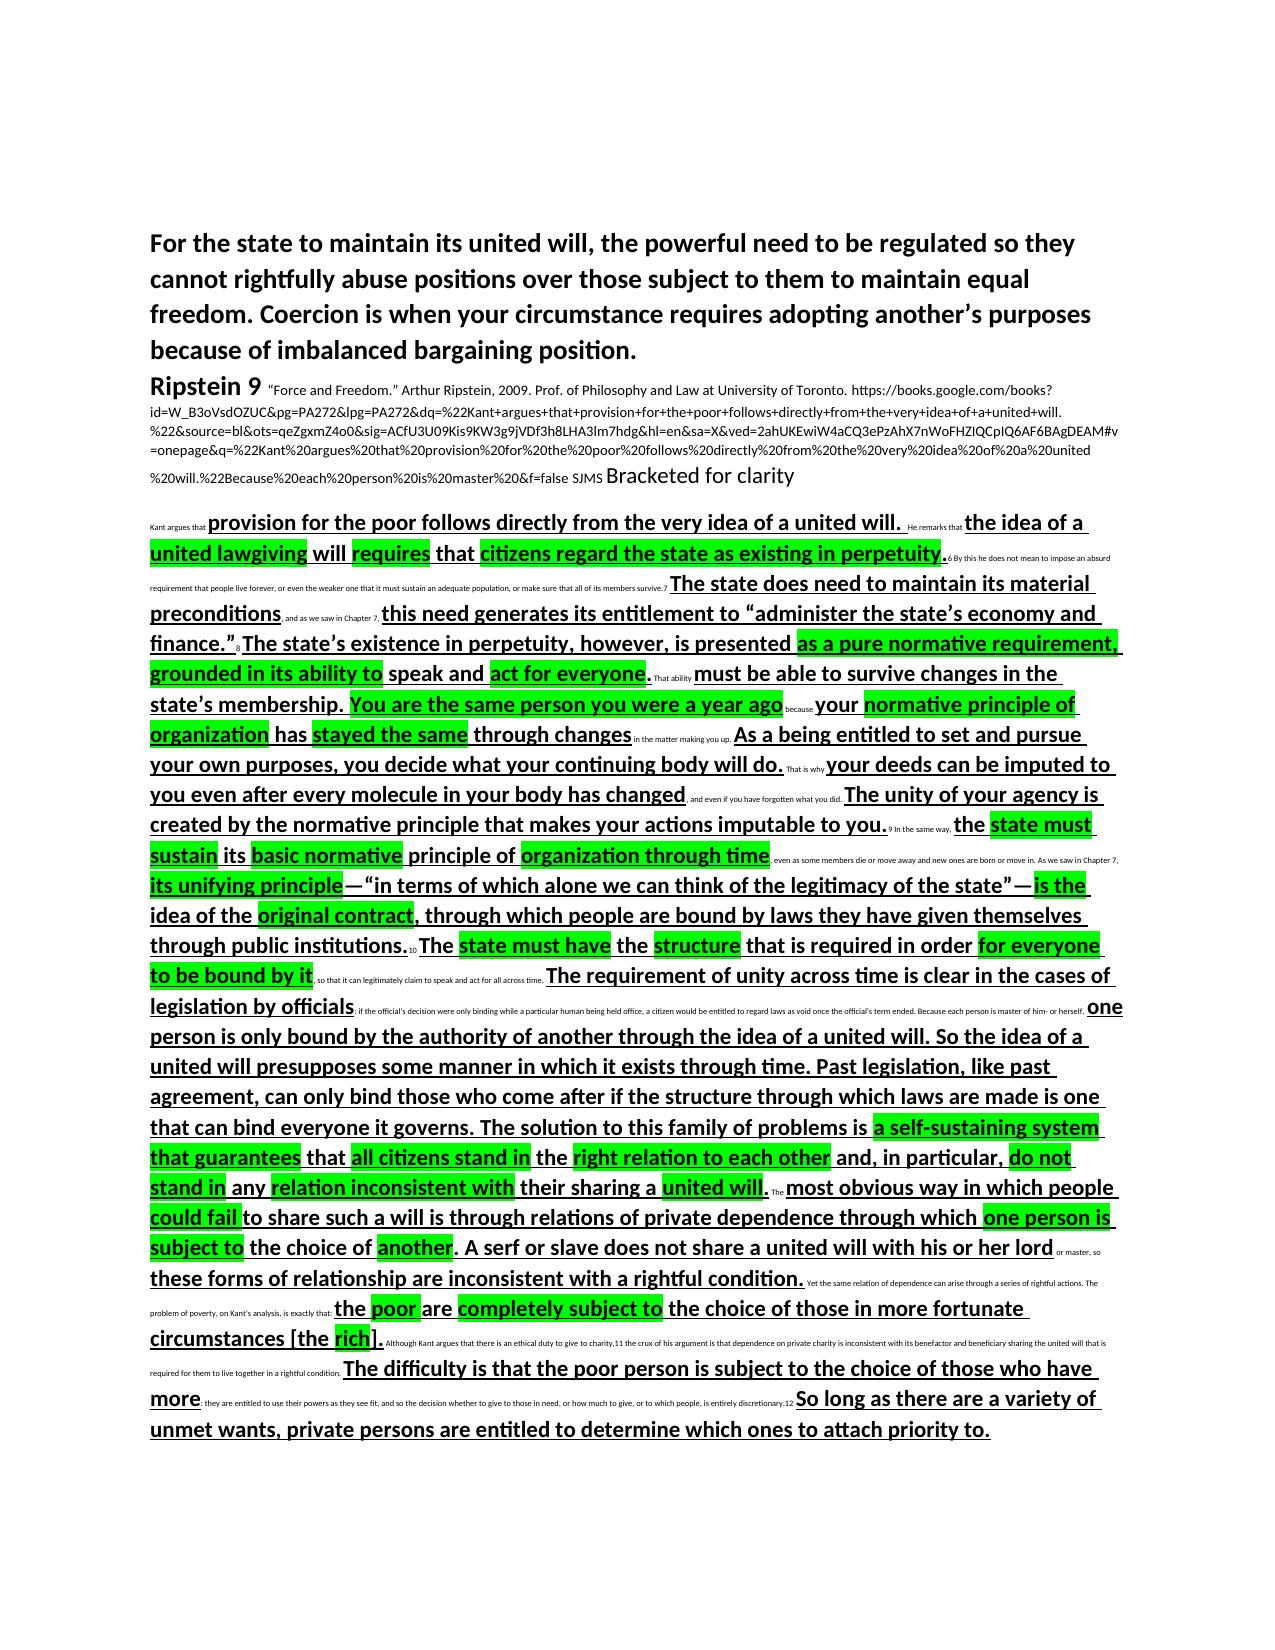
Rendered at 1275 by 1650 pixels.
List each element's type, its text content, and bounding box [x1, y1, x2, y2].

text Kant argues that provision for the poor follows directly from the very idea of a united will. He remarks that the idea of a united lawgiving will requires that citizens regard the state as existing in perpetuity.6 By this he does not mean to impose an absurd requirement that people live forever, or even the weaker one that it must sustain an adequate population, or make sure that all of its members survive.7 The state does need to maintain its material preconditions, and as we saw in Chapter 7, this need generates its entitlement to “administer the state’s economy and finance.”8 The state’s existence in perpetuity, however, is presented as a pure normative requirement, grounded in its ability to speak and act for everyone. That ability must be able to survive changes in the state’s membership. You are the same person you were a year ago because your normative principle of organization has stayed the same through changes in the matter making you up. As a being entitled to set and pursue your own purposes, you decide what your continuing body will do. That is why your deeds can be imputed to you even after every molecule in your body has changed, and even if you have forgotten what you did. The unity of your agency is created by the normative principle that makes your actions imputable to you.9 In the same way, the state must sustain its basic normative principle of organization through time, even as some members die or move away and new ones are born or move in. As we saw in Chapter 7, its unifying principle—“in terms of which alone we can think of the legitimacy of the state”—is the idea of the original contract, through which people are bound by laws they have given themselves through public institutions.10 The state must have the structure that is required in order for everyone to be bound by it, so that it can legitimately claim to speak and act for all across time. The requirement of unity across time is clear in the cases of legislation by officials: if the official’s decision were only binding while a particular human being held office, a citizen would be entitled to regard laws as void once the official’s term ended. Because each person is master of him- or herself, one person is only bound by the authority of another through the idea of a united will. So the idea of a united will presupposes some manner in which it exists through time. Past legislation, like past agreement, can only bind those who come after if the structure through which laws are made is one that can bind everyone it governs. The solution to this family of problems is a self-sustaining system that guarantees that all citizens stand in the right relation to each other and, in particular, do not stand in any relation inconsistent with their sharing a united will. The most obvious way in which people could fail to share such a will is through relations of private dependence through which one person is subject to the choice of another. A serf or slave does not share a united will with his or her lord or master, so these forms of relationship are inconsistent with a rightful condition. Yet the same relation of dependence can arise through a series of rightful actions. The problem of poverty, on Kant’s analysis, is exactly that: the poor are completely subject to the choice of those in more fortunate circumstances [the rich]. Although Kant argues that there is an ethical duty to give to charity,11 the crux of his argument is that dependence on private charity is inconsistent with its benefactor and beneficiary sharing the united will that is required for them to live together in a rightful condition. The difficulty is that the poor person is subject to the choice of those who have more: they are entitled to use their powers as they see fit, and so the decision whether to give to those in need, or how much to give, or to which people, is entirely discretionary.12 So long as there are a variety of unmet wants, private persons are entitled to determine which ones to attach priority to. [150, 508, 1125, 1443]
subtitle For the state to maintain its united will, the powerful need to be regulated so they cannot rightfully abuse positions over those subject to them to maintain equal freedom. Coercion is when your circumstance requires adopting another’s purposes because of imbalanced bargaining position. [150, 226, 1125, 366]
text Ripstein 9 “Force and Freedom.” Arthur Ripstein, 2009. Prof. of Philosophy and Law at University of Toronto. https://books.google.com/books?id=W_B3oVsdOZUC&pg=PA272&lpg=PA272&dq=%22Kant+argues+that+provision+for+the+poor+follows+directly+from+the+very+idea+of+a+united+will.%22&source=bl&ots=qeZgxmZ4o0&sig=ACfU3U09Kis9KW3g9jVDf3h8LHA3lm7hdg&hl=en&sa=X&ved=2ahUKEwiW4aCQ3ePzAhX7nWoFHZIQCpIQ6AF6BAgDEAM#v=onepage&q=%22Kant%20argues%20that%20provision%20for%20the%20poor%20follows%20directly%20from%20the%20very%20idea%20of%20a%20united%20will.%22Because%20each%20person%20is%20master%20&f=false SJMS Bracketed for clarity [150, 369, 1125, 490]
